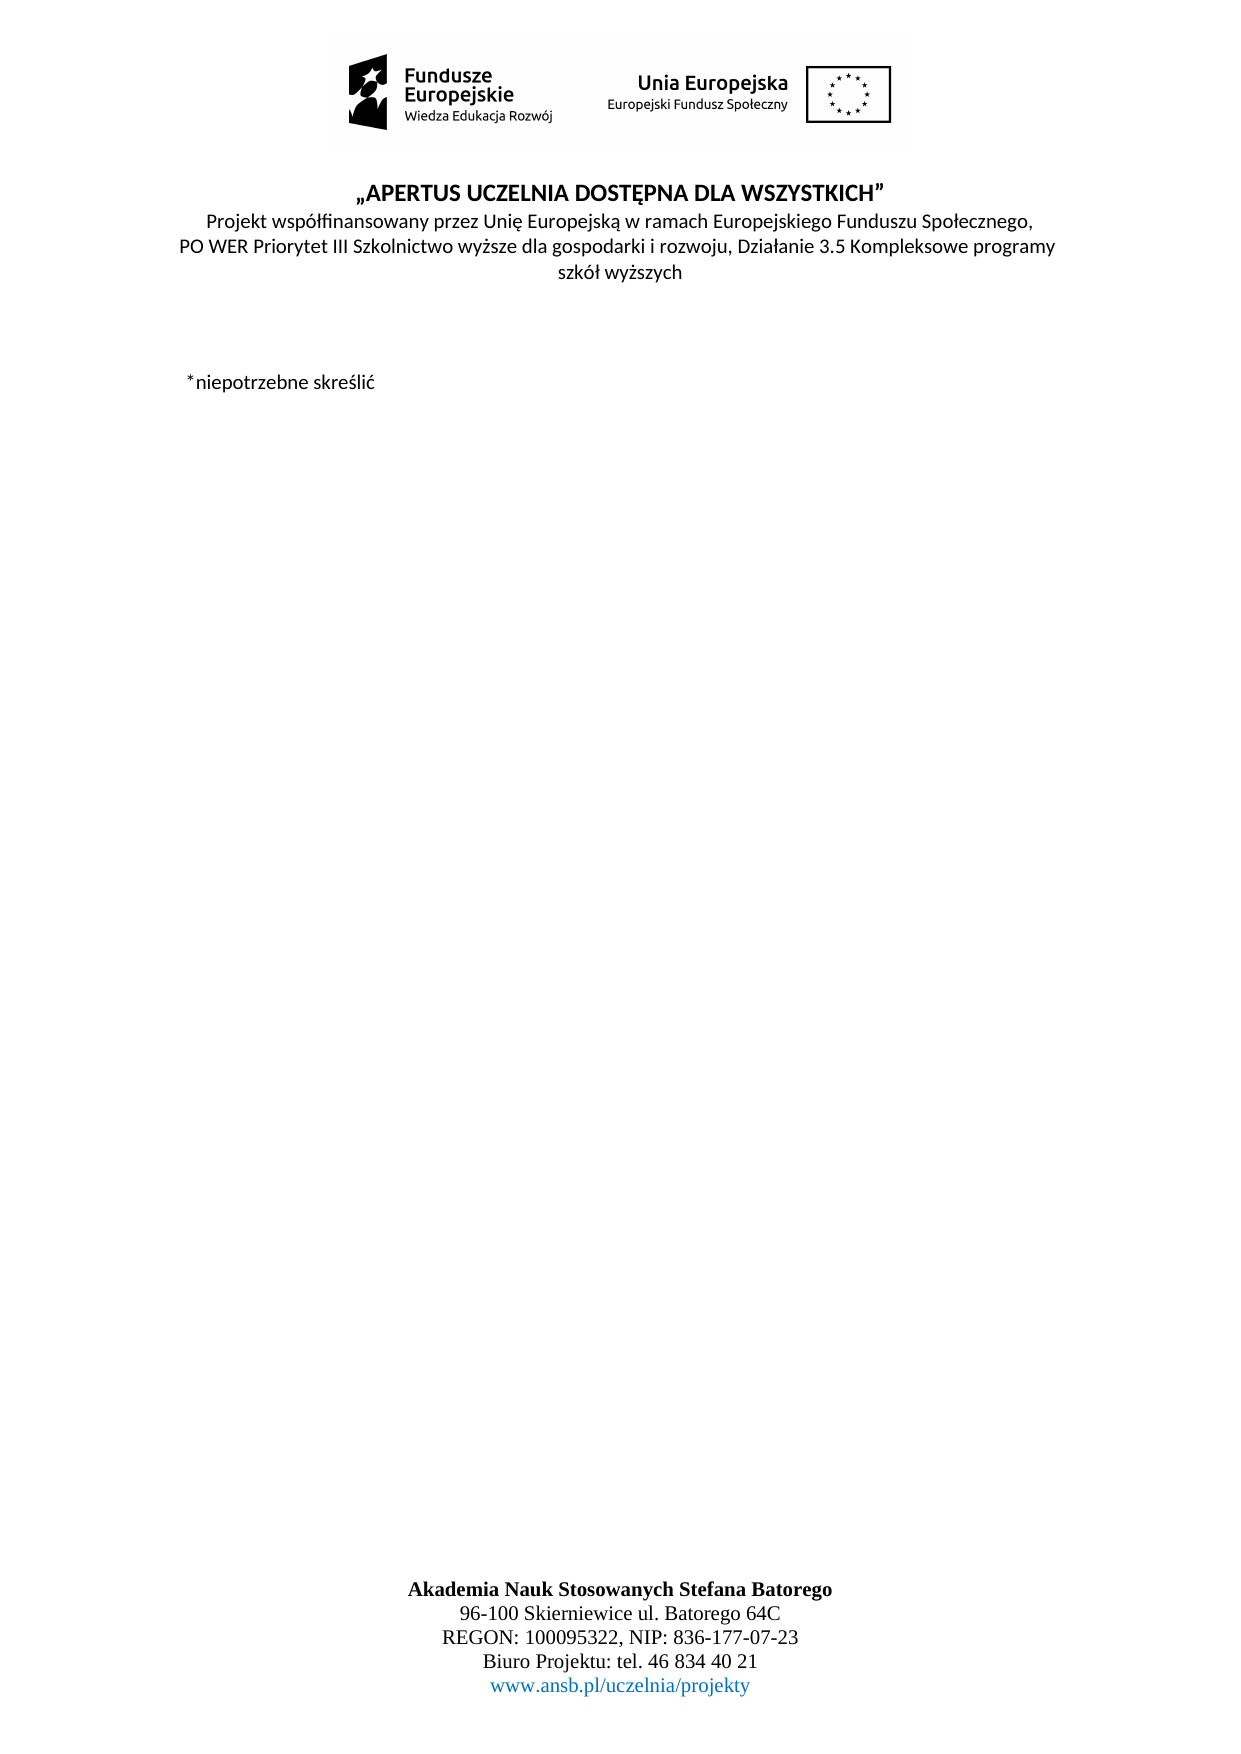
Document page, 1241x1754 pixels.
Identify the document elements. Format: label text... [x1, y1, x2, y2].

text *niepotrzebne skreślić [185, 369, 1093, 394]
picture [330, 35, 910, 149]
